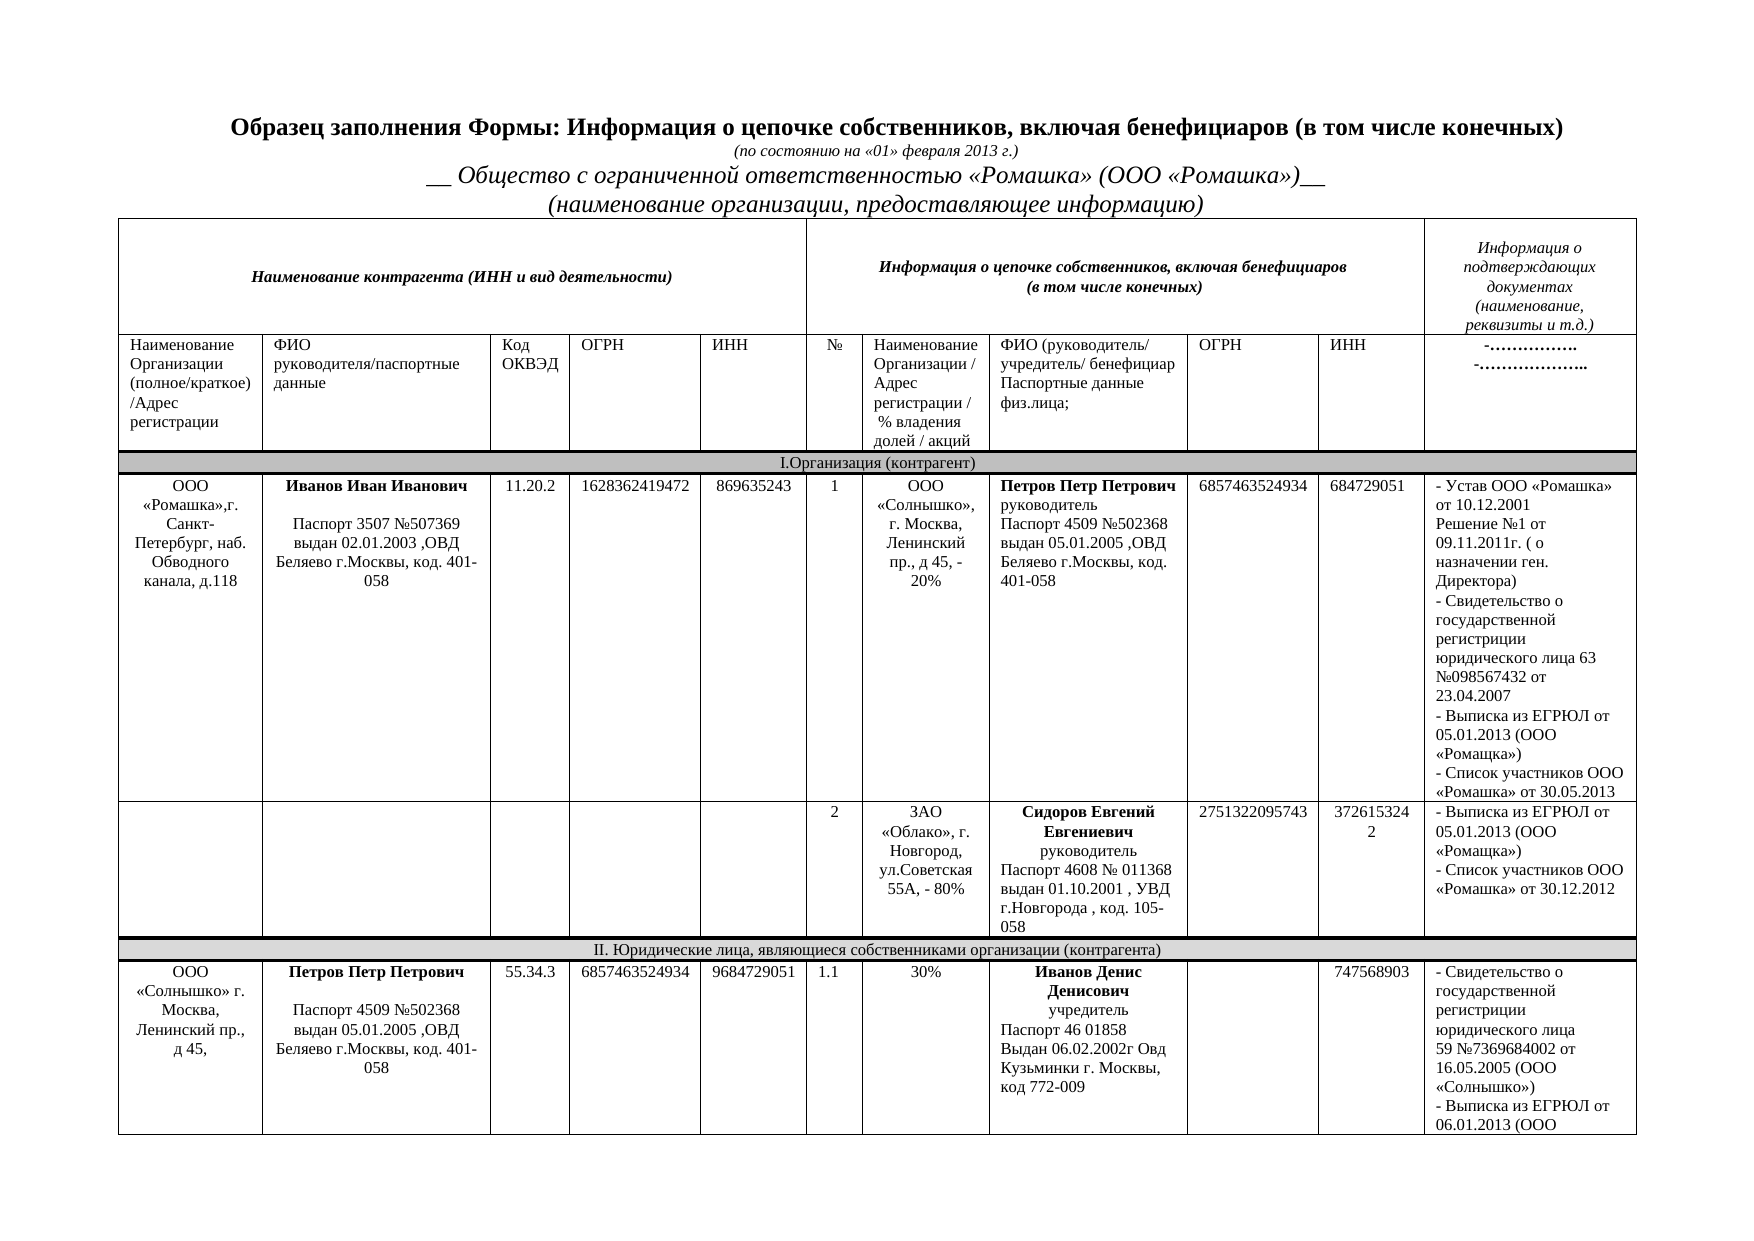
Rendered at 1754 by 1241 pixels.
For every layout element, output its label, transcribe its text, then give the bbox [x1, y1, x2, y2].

table_cell 1.1 [807, 962, 862, 1134]
table_cell 684729051 [1319, 475, 1424, 801]
table_cell ЗАО «Облако», г. Новгород, ул.Советская 55А, - 80% [863, 802, 989, 936]
table_cell Наименование Организации /Адрес регистрации / % владения долей / акций [863, 335, 989, 450]
text (по состоянию на «01» февраля .) [118, 141, 1636, 160]
table_cell 2 [807, 802, 862, 936]
table_cell 2751322095743 [1188, 802, 1318, 936]
table_cell 869635243 [701, 475, 806, 801]
table_cell 1628362419472 [570, 475, 700, 801]
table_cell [263, 962, 490, 1134]
table_cell [1188, 962, 1318, 1134]
table_cell [263, 802, 490, 936]
table_cell 55.34.3 [491, 962, 569, 1134]
table_cell ИНН [701, 335, 806, 450]
table_header Информация о цепочке собственников, включая бенефициаров (в том числе конечных) [807, 219, 1424, 334]
table_cell [570, 802, 700, 936]
text (наименование организации, предоставляющее информацию) [118, 189, 1636, 218]
table_cell - Выписка из ЕГРЮЛ от 05.01.2013 (ООО «Ромащка») - Список участников ООО «Ромашка» от 30.12.2012 [1425, 802, 1636, 936]
table_cell Код ОКВЭД [491, 335, 569, 450]
table_cell -……………. -……………….. [1425, 335, 1636, 450]
table_cell 9684729051 [701, 962, 806, 1134]
table_cell 30% [863, 962, 989, 1134]
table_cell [119, 962, 262, 1134]
table_cell Иванов Иван Иванович Паспорт 3507 №507369 выдан 02.01.2003 ,ОВД Беляево г.Москвы, код. 401-058 [263, 475, 490, 801]
table_cell Петров Петр Петрович руководитель Паспорт 4509 №502368 выдан 05.01.2005 ,ОВД Беляево г.Москвы, код. 401-058 [990, 475, 1187, 801]
table_cell 11.20.2 [491, 475, 569, 801]
table_cell [701, 802, 806, 936]
table_cell Сидоров Евгений Евгениевич руководитель Паспорт 4608 № 011368 выдан 01.10.2001 , УВД г.Новгорода , код. 105-058 [990, 802, 1187, 936]
table_cell ФИО (руководитель/ учредитель/ бенефициар Паспортные данные физ.лица; [990, 335, 1187, 450]
table_cell 747568903 [1319, 962, 1424, 1134]
table_cell 3726153242 [1319, 802, 1424, 936]
text Образец заполнения Формы: Информация о цепочке собственников, включая бенефициаров (в том числе конечных) [148, 112, 1646, 141]
table_header Информация о подтверждающих документах (наименование, реквизиты и т.д.) [1425, 219, 1636, 334]
table_cell ИНН [1319, 335, 1424, 450]
table_header Наименование контрагента (ИНН и вид деятельности) [119, 219, 806, 334]
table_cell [1425, 962, 1636, 1134]
table_cell ОГРН [570, 335, 700, 450]
table_cell [491, 802, 569, 936]
table_cell ФИО руководителя/паспортные данные [263, 335, 490, 450]
table_cell 6857463524934 [570, 962, 700, 1134]
table_cell № [807, 335, 862, 450]
table_cell [119, 802, 262, 936]
table_cell - Устав ООО «Ромашка» от 10.12.2001 Решение №1 от 09.11.2011г. ( о назначении ген. Директора) - Свидетельство о государственной регистриции юридического лица 63 №098567432 от 23.04.2007 - Выписка из ЕГРЮЛ от 05.01.2013 (ООО «Ромащка») - Список участников ООО «Ромашка» от 30.05.2013 [1425, 475, 1636, 801]
table_cell 1 [807, 475, 862, 801]
table_cell I.Организация (контрагент) [119, 453, 1636, 472]
text __ Общество с ограниченной ответственностью «Ромашка» (ООО «Ромашка»)__ [118, 160, 1636, 189]
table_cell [990, 962, 1187, 1134]
table_cell ООО «Солнышко», г. Москва, Ленинский пр., д 45, - 20% [863, 475, 989, 801]
table_cell ОГРН [1188, 335, 1318, 450]
table_cell Наименование Организации (полное/краткое) /Адрес регистрации [119, 335, 262, 450]
table_cell II. Юридические лица, являющиеся собственниками организации (контрагента) [119, 940, 1636, 959]
table_cell ООО «Ромашка»,г. Санкт-Петербург, наб. Обводного канала, д.118 [119, 475, 262, 801]
table_cell 6857463524934 [1188, 475, 1318, 801]
